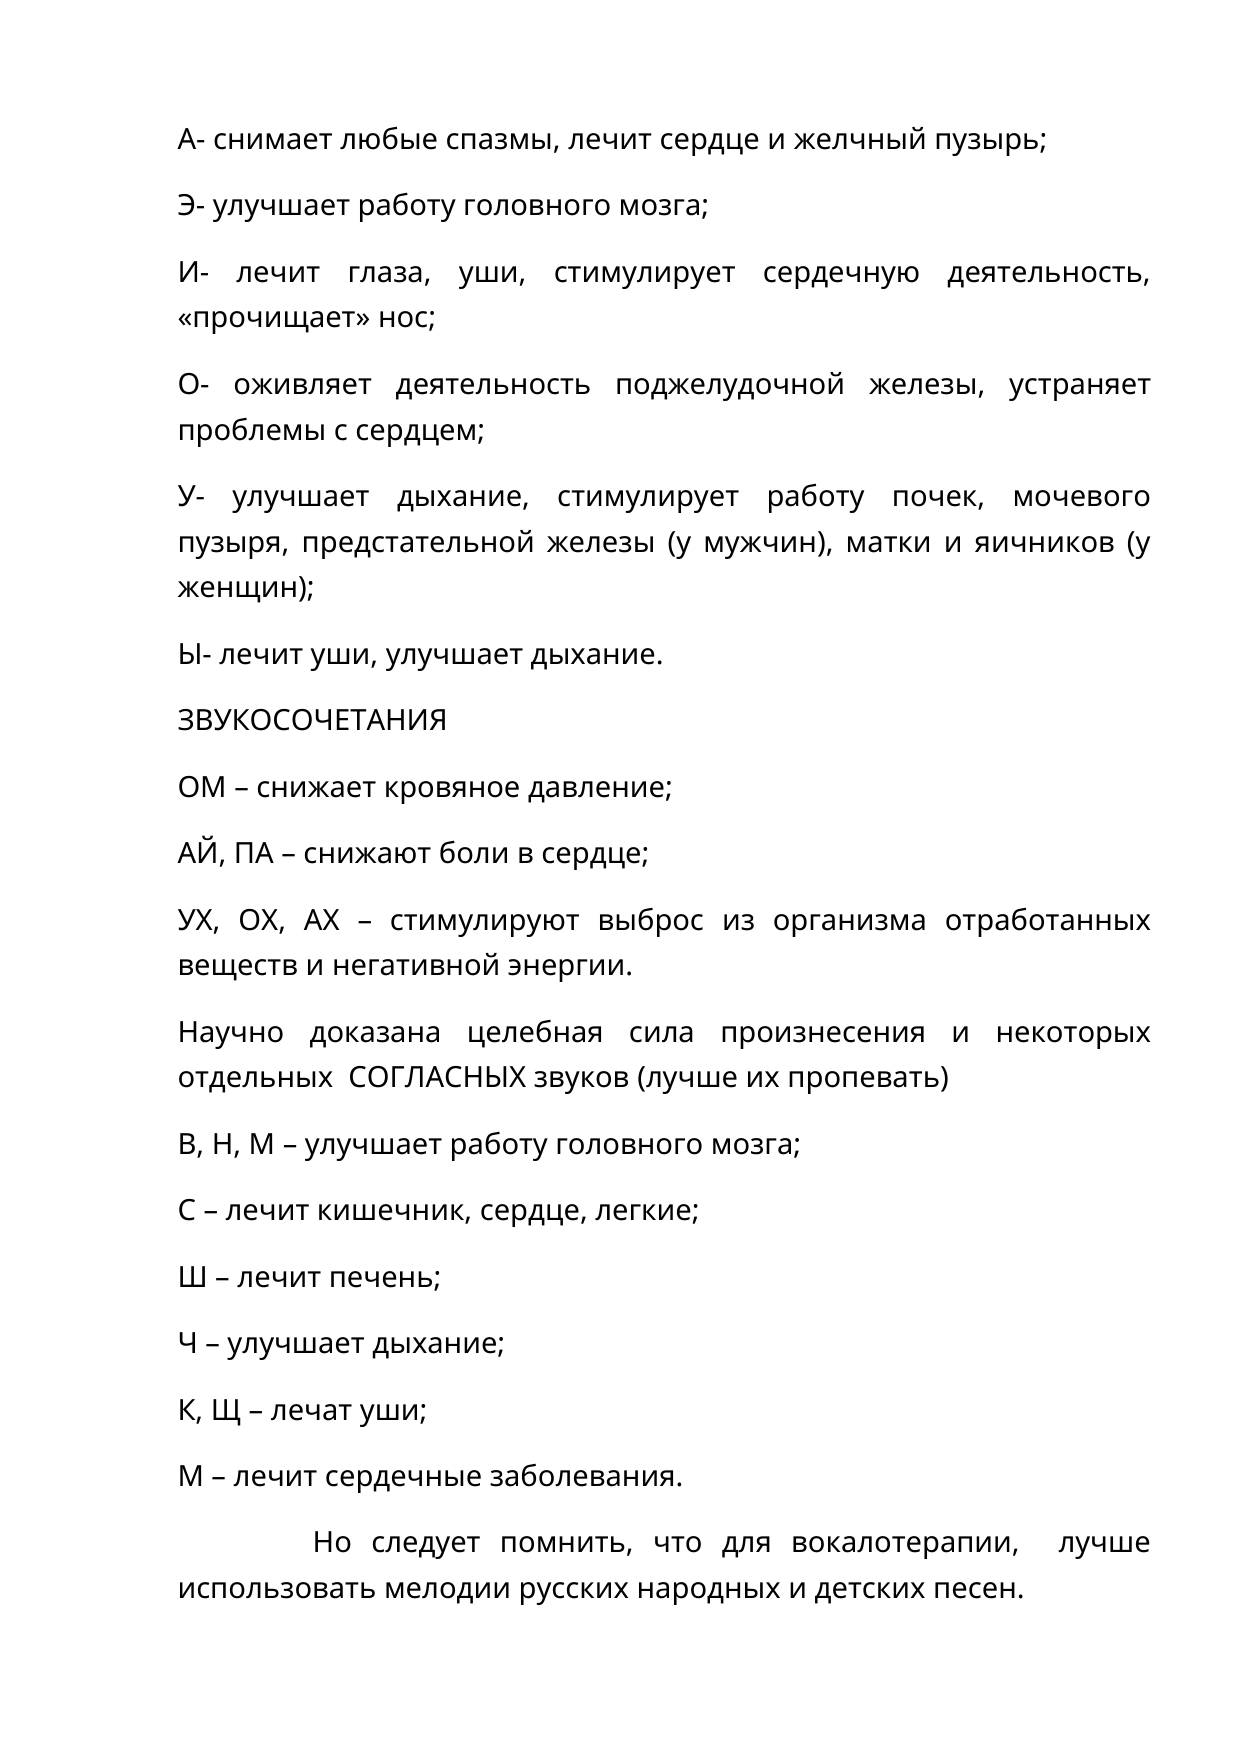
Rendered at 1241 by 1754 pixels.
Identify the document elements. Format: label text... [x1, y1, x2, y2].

text А- снимает любые спазмы, лечит сердце и желчный пузырь; [177, 118, 1152, 158]
text М – лечит сердечные заболевания. [177, 1455, 1152, 1495]
text АЙ, ПА – снижают боли в сердце; [177, 832, 1152, 872]
text УХ, ОХ, АХ – стимулируют выброс из организма отработанных веществ и негативной энергии. [177, 899, 1152, 984]
text В, Н, М – улучшает работу головного мозга; [177, 1123, 1152, 1163]
text Но следует помнить, что для вокалотерапии, лучше использовать мелодии русских народных и детских песен. [177, 1522, 1152, 1607]
text Ы- лечит уши, улучшает дыхание. [177, 633, 1152, 673]
text ОМ – снижает кровяное давление; [177, 766, 1152, 806]
text С – лечит кишечник, сердце, легкие; [177, 1189, 1152, 1229]
text И- лечит глаза, уши, стимулирует сердечную деятельность, «прочищает» нос; [177, 251, 1152, 336]
text У- улучшает дыхание, стимулирует работу почек, мочевого пузыря, предстательной железы (у мужчин), матки и яичников (у женщин); [177, 475, 1152, 606]
text Ш – лечит печень; [177, 1256, 1152, 1296]
text О- оживляет деятельность поджелудочной железы, устраняет проблемы с сердцем; [177, 363, 1152, 448]
text ЗВУКОСОЧЕТАНИЯ [177, 699, 1152, 739]
text К, Щ – лечат уши; [177, 1389, 1152, 1428]
text Э- улучшает работу головного мозга; [177, 184, 1152, 224]
text Ч – улучшает дыхание; [177, 1322, 1152, 1362]
text Научно доказана целебная сила произнесения и некоторых отдельных СОГЛАСНЫХ звуков (лучше их пропевать) [177, 1011, 1152, 1096]
